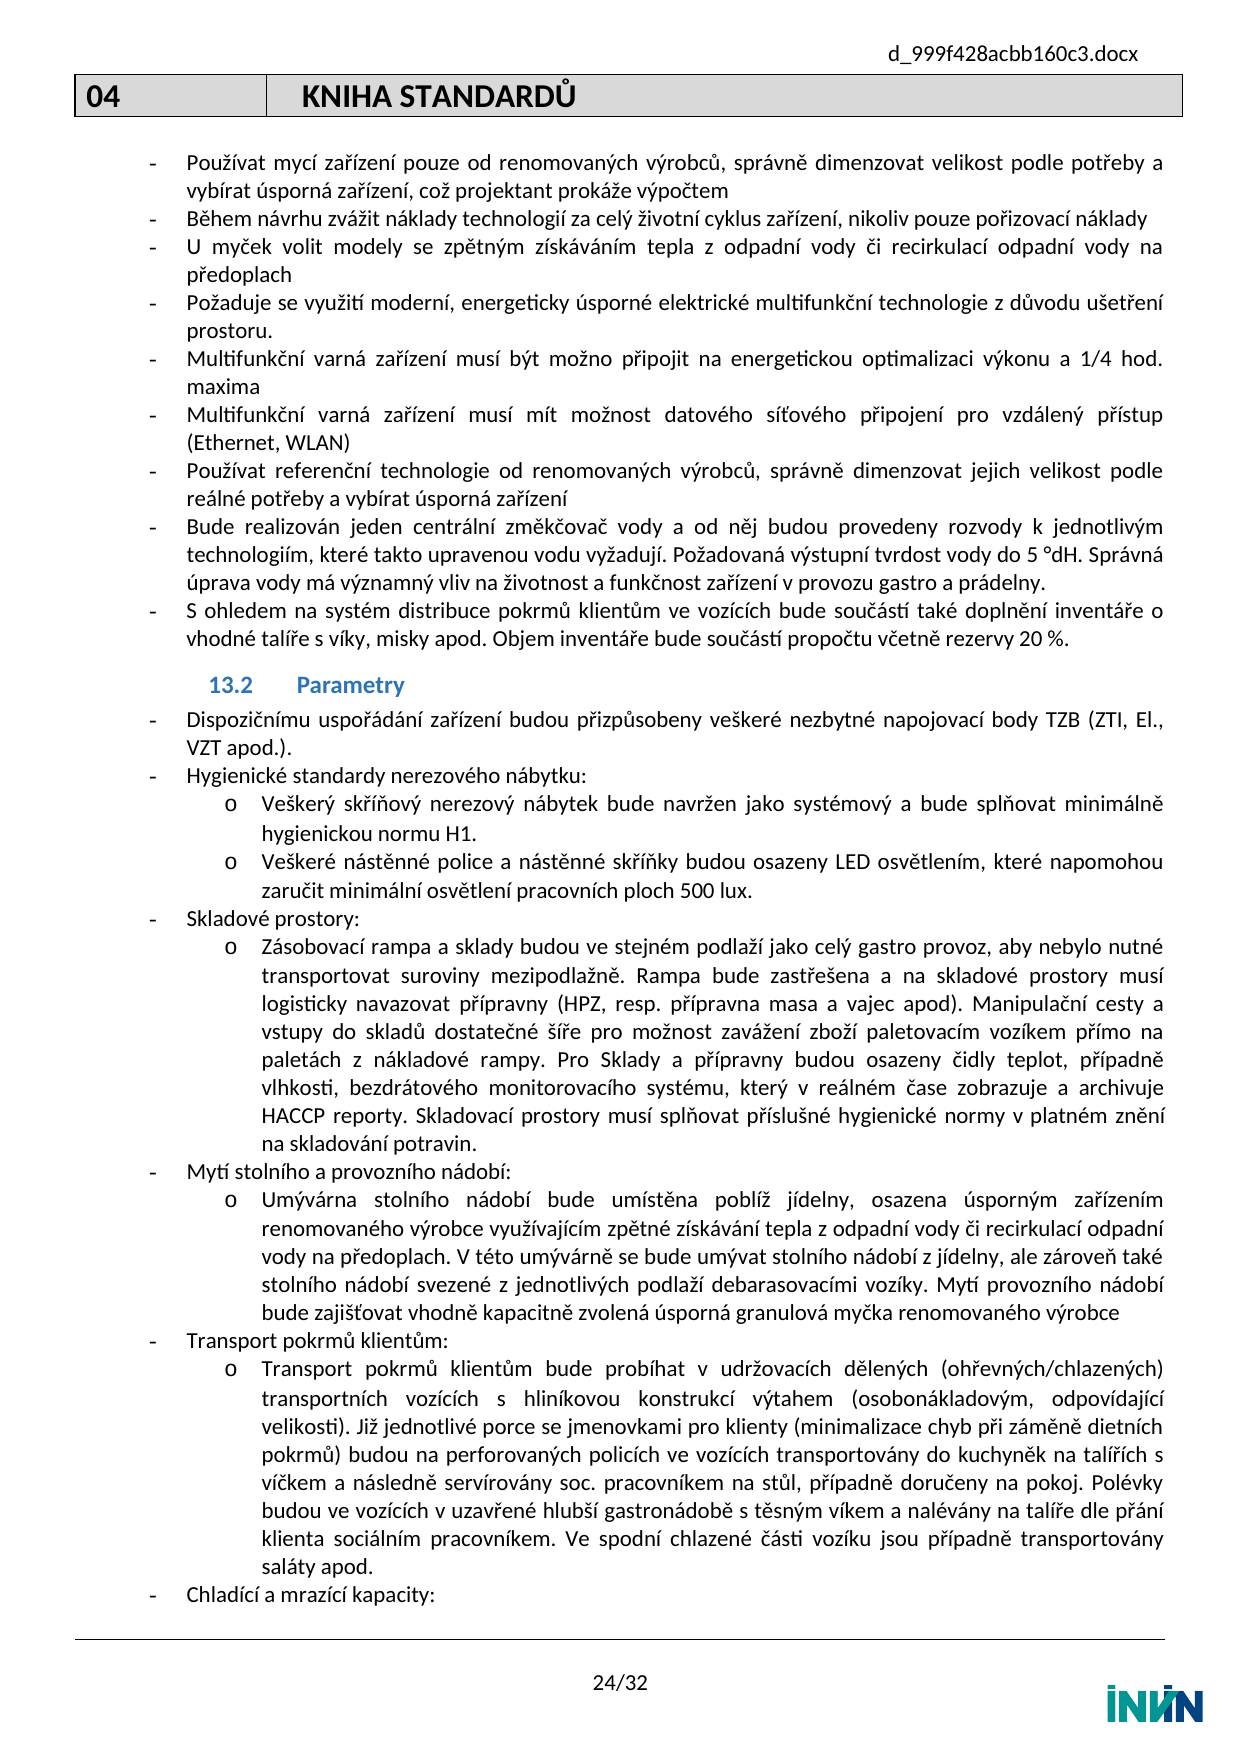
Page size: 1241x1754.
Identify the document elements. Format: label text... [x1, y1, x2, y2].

list Hygienické standardy nerezového nábytku: [149, 762, 1165, 789]
list Požaduje se využití moderní, energeticky úsporné elektrické multifunkční technologie z důvodu ušetření prostoru. [149, 288, 1165, 344]
list Multifunkční varná zařízení musí mít možnost datového síťového připojení pro vzdálený přístup (Ethernet, WLAN) [149, 400, 1165, 456]
list Skladové prostory: [149, 904, 1165, 932]
list Zásobovací rampa a sklady budou ve stejném podlaží jako celý gastro provoz, aby nebylo nutné transportovat suroviny mezipodlažně. Rampa bude zastřešena a na skladové prostory musí logisticky navazovat přípravny (HPZ, resp. přípravna masa a vajec apod). Manipulační cesty a vstupy do skladů dostatečné šíře pro možnost zavážení zboží paletovacím vozíkem přímo na paletách z nákladové rampy. Pro Sklady a přípravny budou osazeny čidly teplot, případně vlhkosti, bezdrátového monitorovacího systému, který v reálném čase zobrazuje a archivuje HACCP reporty. Skladovací prostory musí splňovat příslušné hygienické normy v platném znění na skladování potravin. [224, 932, 1165, 1157]
list Transport pokrmů klientům: [149, 1327, 1165, 1354]
list Používat mycí zařízení pouze od renomovaných výrobců, správně dimenzovat velikost podle potřeby a vybírat úsporná zařízení, což projektant prokáže výpočtem [149, 148, 1165, 204]
list Mytí stolního a provozního nádobí: [149, 1157, 1165, 1185]
list Chladící a mrazící kapacity: [149, 1580, 1165, 1608]
list U myček volit modely se zpětným získáváním tepla z odpadní vody či recirkulací odpadní vody na předoplach [149, 232, 1165, 288]
list Umývárna stolního nádobí bude umístěna poblíž jídelny, osazena úsporným zařízením renomovaného výrobce využívajícím zpětné získávání tepla z odpadní vody či recirkulací odpadní vody na předoplach. V této umývárně se bude umývat stolního nádobí z jídelny, ale zároveň také stolního nádobí svezené z jednotlivých podlaží debarasovacími vozíky. Mytí provozního nádobí bude zajišťovat vhodně kapacitně zvolená úsporná granulová myčka renomovaného výrobce [224, 1185, 1165, 1327]
subtitle Parametry [208, 669, 1165, 699]
list Používat referenční technologie od renomovaných výrobců, správně dimenzovat jejich velikost podle reálné potřeby a vybírat úsporná zařízení [149, 456, 1165, 512]
list Veškeré nástěnné police a nástěnné skříňky budou osazeny LED osvětlením, které napomohou zaručit minimální osvětlení pracovních ploch 500 lux. [224, 847, 1165, 904]
list Transport pokrmů klientům bude probíhat v udržovacích dělených (ohřevných/chlazených) transportních vozících s hliníkovou konstrukcí výtahem (osobonákladovým, odpovídající velikosti). Již jednotlivé porce se jmenovkami pro klienty (minimalizace chyb při záměně dietních pokrmů) budou na perforovaných policích ve vozících transportovány do kuchyněk na talířích s víčkem a následně servírovány soc. pracovníkem na stůl, případně doručeny na pokoj. Polévky budou ve vozících v uzavřené hlubší gastronádobě s těsným víkem a nalévány na talíře dle přání klienta sociálním pracovníkem. Ve spodní chlazené části vozíku jsou případně transportovány saláty apod. [224, 1354, 1165, 1580]
picture [1107, 1685, 1203, 1722]
list Dispozičnímu uspořádání zařízení budou přizpůsobeny veškeré nezbytné napojovací body TZB (ZTI, El., VZT apod.). [149, 706, 1165, 762]
list Multifunkční varná zařízení musí být možno připojit na energetickou optimalizaci výkonu a 1/4 hod. maxima [149, 344, 1165, 400]
list Během návrhu zvážit náklady technologií za celý životní cyklus zařízení, nikoliv pouze pořizovací náklady [149, 204, 1165, 232]
list Bude realizován jeden centrální změkčovač vody a od něj budou provedeny rozvody k jednotlivým technologiím, které takto upravenou vodu vyžadují. Požadovaná výstupní tvrdost vody do 5 °dH. Správná úprava vody má významný vliv na životnost a funkčnost zařízení v provozu gastro a prádelny. [149, 512, 1165, 596]
list S ohledem na systém distribuce pokrmů klientům ve vozících bude součástí také doplnění inventáře o vhodné talíře s víky, misky apod. Objem inventáře bude součástí propočtu včetně rezervy 20 %. [149, 596, 1165, 652]
list Veškerý skříňový nerezový nábytek bude navržen jako systémový a bude splňovat minimálně hygienickou normu H1. [224, 789, 1165, 847]
